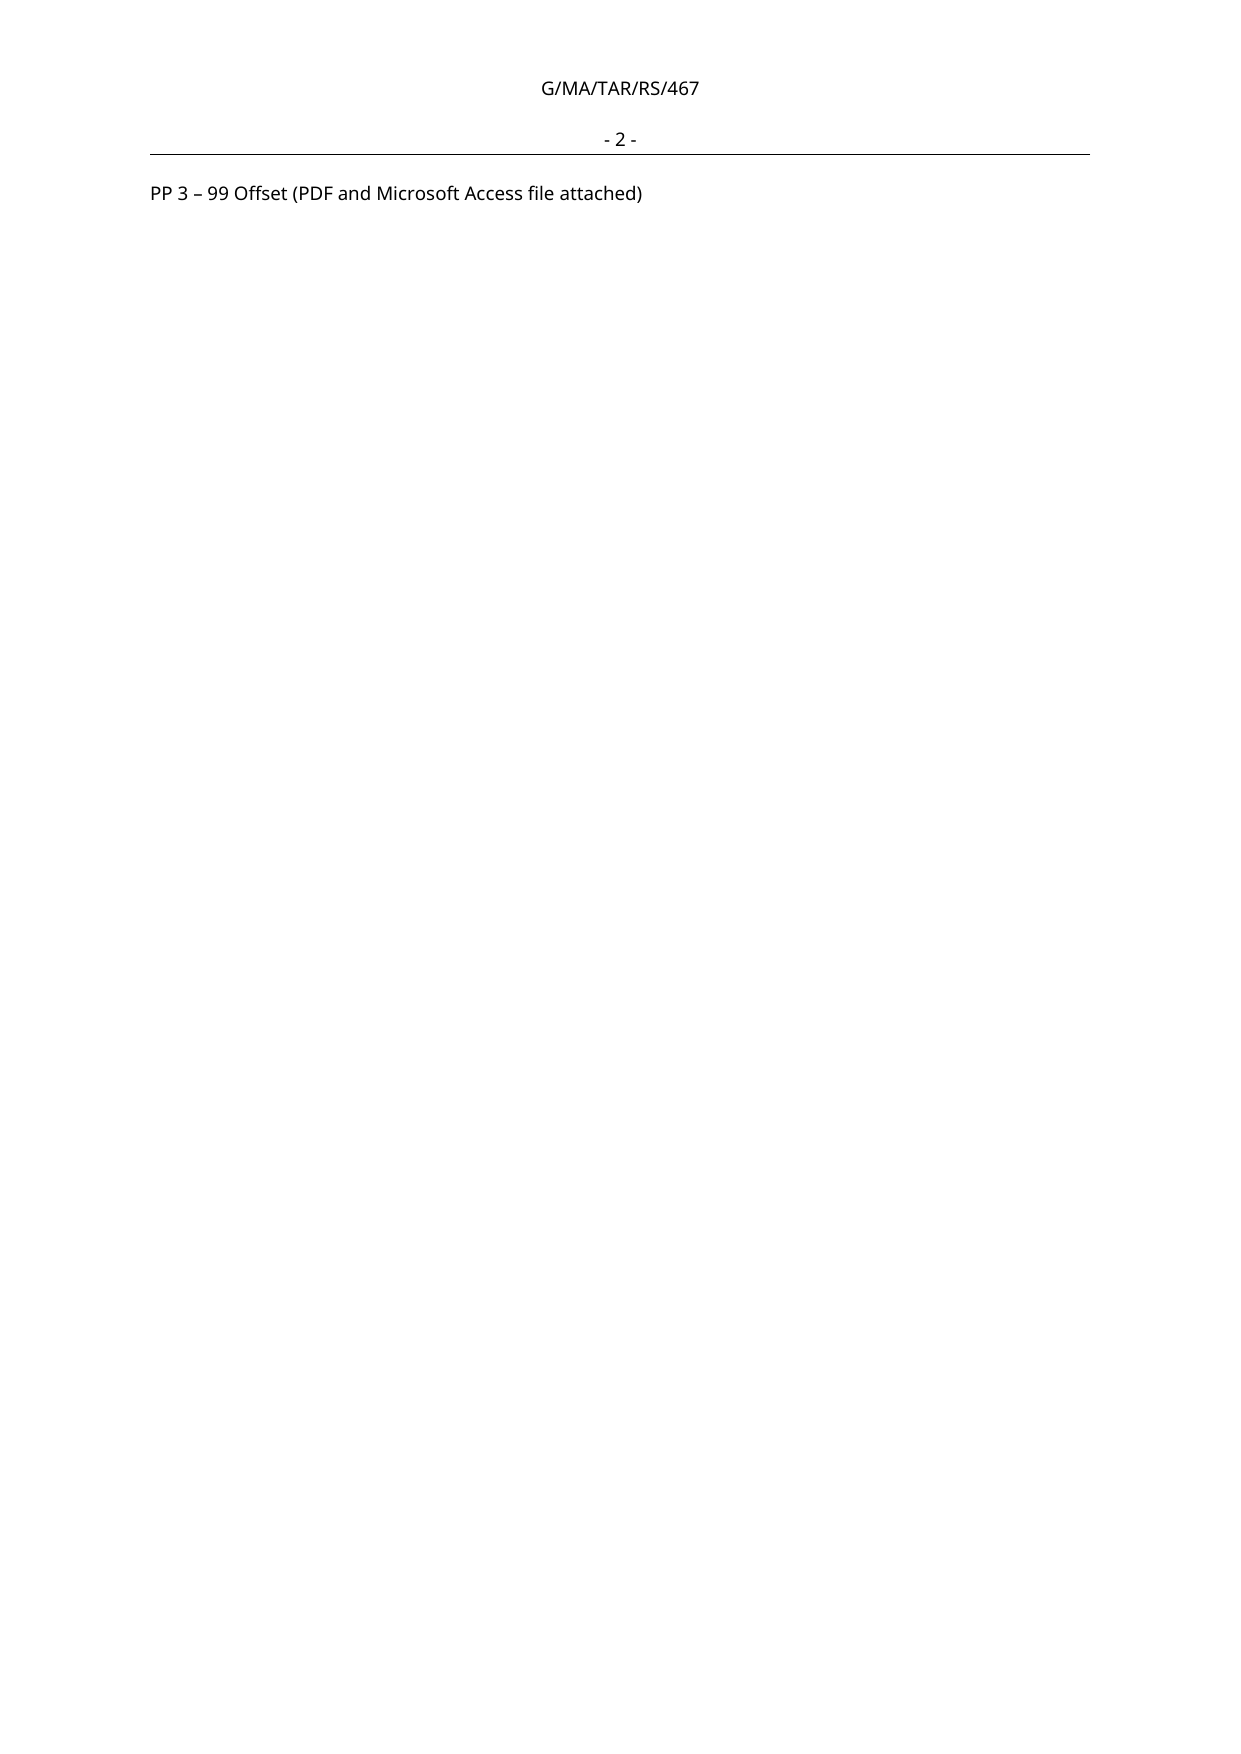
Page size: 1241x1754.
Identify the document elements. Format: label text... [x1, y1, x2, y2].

text PP 3 – 99 Offset (PDF and Microsoft Access file attached) [150, 180, 1090, 206]
